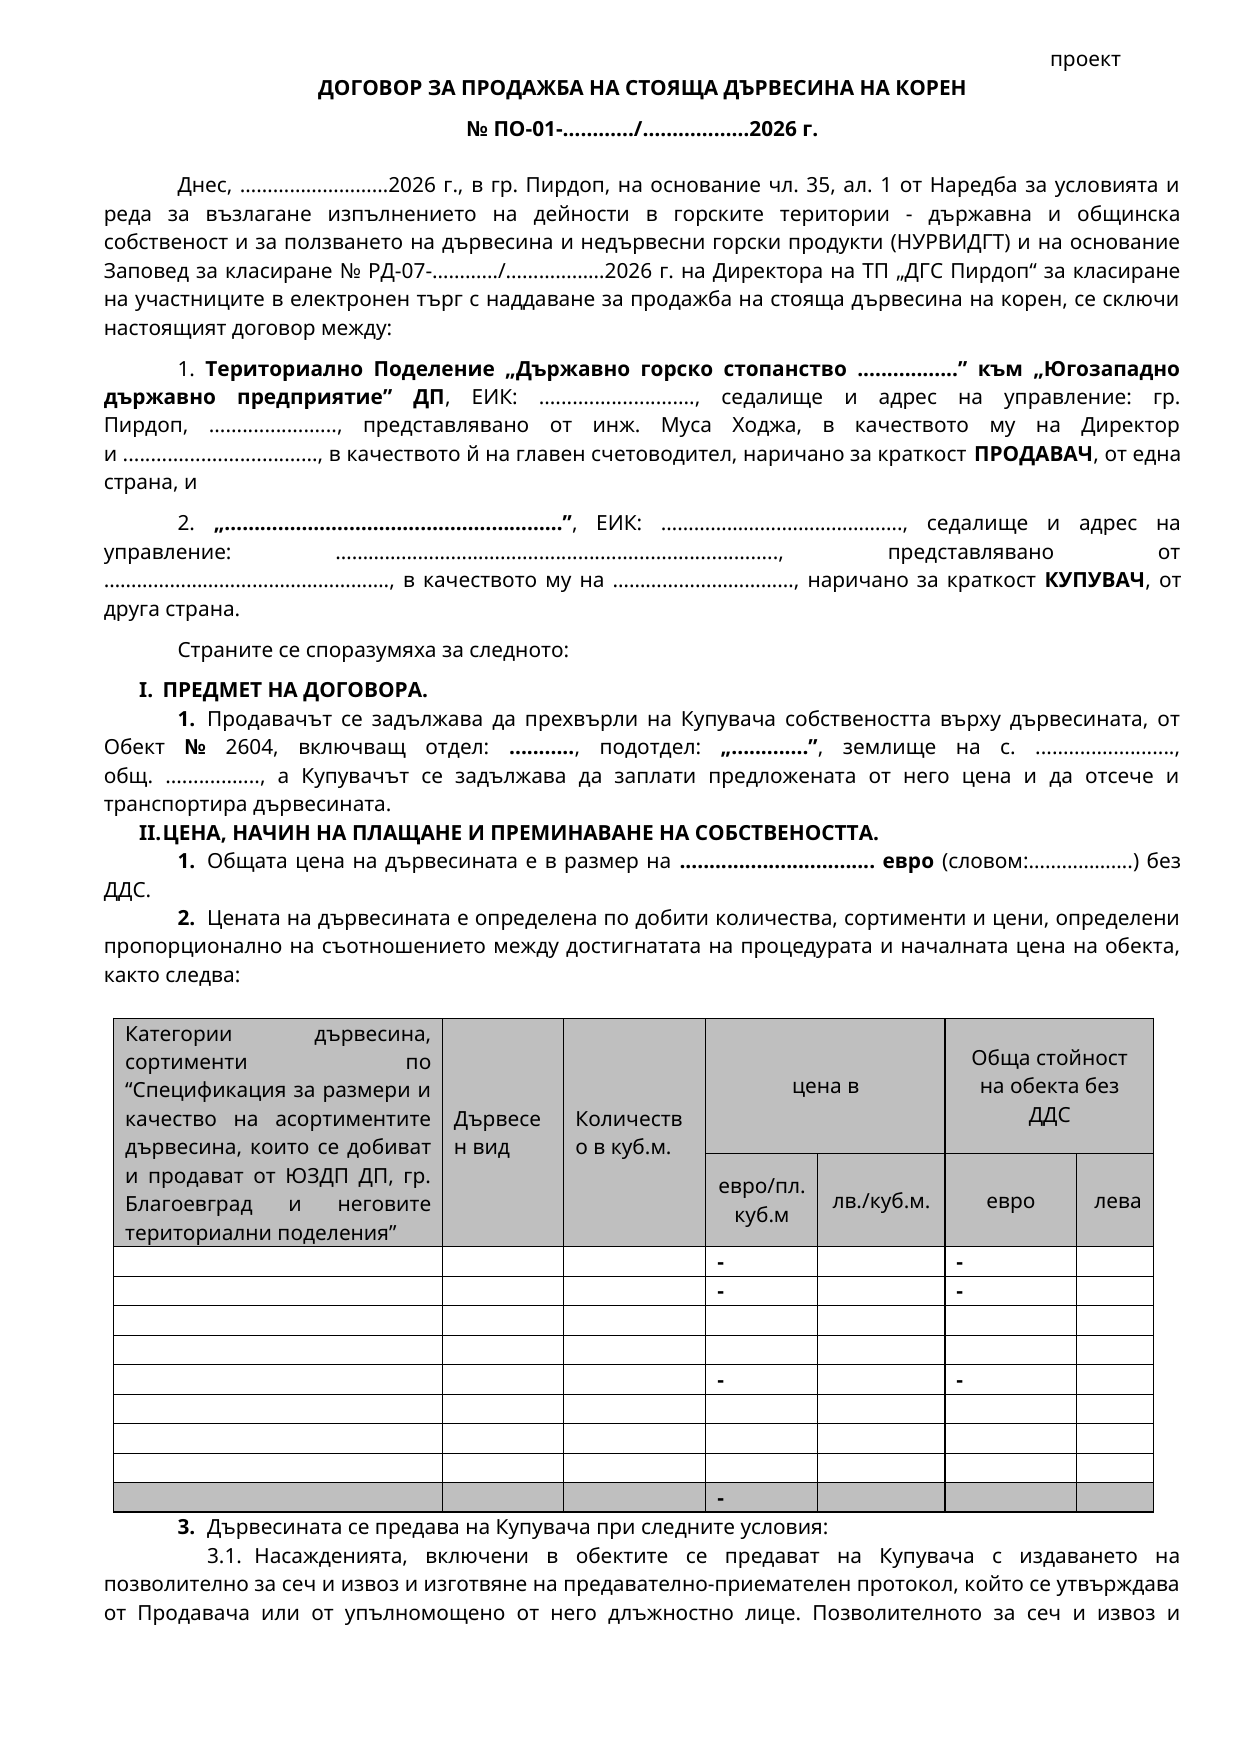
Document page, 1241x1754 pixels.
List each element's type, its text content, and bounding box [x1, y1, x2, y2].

table_cell [946, 1336, 1076, 1364]
table_cell - [946, 1365, 1076, 1393]
table_header Обща стойност на обекта без ДДС [946, 1019, 1153, 1153]
table_cell [443, 1336, 563, 1364]
table_cell [443, 1247, 563, 1276]
table_cell [818, 1424, 944, 1452]
table_cell [114, 1483, 442, 1511]
table_cell - [706, 1247, 817, 1276]
table_cell [564, 1247, 705, 1276]
table_header цена в [706, 1019, 944, 1153]
table_cell - [946, 1247, 1076, 1276]
table_cell [1077, 1365, 1153, 1393]
list Цената на дървесината е определена по добити количества, сортименти и цени, определени пропорционално на съотношението между достигнатата на процедурата и началната цена на обекта, както следва: [103, 903, 1181, 988]
table_cell [946, 1424, 1076, 1452]
table_cell [114, 1277, 442, 1305]
table_cell [818, 1277, 944, 1305]
table_cell [114, 1247, 442, 1276]
table_cell [706, 1454, 817, 1482]
list Дървесината се предава на Купувача при следните условия: [103, 1512, 1181, 1541]
table_cell [564, 1365, 705, 1393]
list Продавачът се задължава да прехвърли на Купувача собствеността върху дървесината, от Обект № 2604, включващ отдел: ..........., подотдел: „.............”, землище на с. ........................., общ. ................., а Купувачът се задължава да заплати предложената от него цена и да отсече и транспортира дървесината. [103, 704, 1181, 818]
table_cell - [706, 1277, 817, 1305]
text Страните се споразумяха за следното: [103, 635, 1181, 663]
table_cell [114, 1336, 442, 1364]
table_cell [443, 1395, 563, 1423]
table_cell [443, 1306, 563, 1334]
table_cell - [706, 1483, 817, 1511]
text Днес, ………………………2026 г., в гр. Пирдоп, на основание чл. 35, ал. 1 от Наредба за условията и реда за възлагане изпълнението на дейности в горските територии - държавна и общинска собственост и за ползването на дървесина и недървесни горски продукти (НУРВИДГТ) и на основание Заповед за класиране № РД-07-…………/………………2026 г. на Директора на ТП „ДГС Пирдоп“ за класиране на участниците в електронен търг с наддаване за продажба на стояща дървесина на корен, се сключи настоящият договор между: [103, 171, 1181, 341]
table_cell [443, 1483, 563, 1511]
table_cell лв./куб.м. [818, 1154, 944, 1246]
table_header Категории дървесина, сортименти по “Спецификация за размери и качество на асортиментите дървесина, които се добиват и продават от ЮЗДП ДП, гр. Благоевград и неговите териториални поделения” [114, 1019, 442, 1246]
table_cell - [706, 1365, 817, 1393]
table_cell [818, 1454, 944, 1482]
table_cell [818, 1247, 944, 1276]
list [103, 1541, 1181, 1626]
text проект [103, 44, 1181, 73]
table_cell [564, 1277, 705, 1305]
table_cell [564, 1395, 705, 1423]
table_cell [564, 1306, 705, 1334]
table_cell [114, 1424, 442, 1452]
table_cell [946, 1454, 1076, 1482]
table_cell [564, 1424, 705, 1452]
table_cell [1077, 1277, 1153, 1305]
table_cell [1077, 1395, 1153, 1423]
table_cell [706, 1336, 817, 1364]
table_cell [706, 1424, 817, 1452]
list предмет на договора. [103, 676, 1181, 704]
table_cell [946, 1395, 1076, 1423]
table_cell [1077, 1247, 1153, 1276]
table_cell лева [1077, 1154, 1153, 1246]
text ДОГОВОР ЗА ПРОДАЖБА НА СТОЯЩА ДЪРВЕСИНА НА КОРЕН [103, 73, 1181, 101]
table_cell [1077, 1454, 1153, 1482]
table_cell [818, 1395, 944, 1423]
list Общата цена на дървесината е в размер на ................................. евро (словом:……………….) без ДДС. [103, 846, 1181, 903]
text № ПО-01-……….../………………2026 г. [103, 114, 1181, 142]
table_header Количество в куб.м. [564, 1019, 705, 1246]
table_cell [564, 1483, 705, 1511]
list ценА, начин на плащане И ПРЕМИНАВАНЕ НА СОБСТВЕНОСТТА. [103, 818, 1181, 846]
table_cell [1077, 1483, 1153, 1511]
table_cell - [946, 1277, 1076, 1305]
table_cell [114, 1306, 442, 1334]
table_cell [706, 1395, 817, 1423]
text 2. „…………………………………………………”, ЕИК: ………………….…………………., седалище и адрес на управление: ……………………………..............................................., представлявано от ……………………………………………., в качеството му на ……………………………, наричано за краткост КУПУВАЧ, от друга страна. [103, 508, 1181, 622]
table_cell [946, 1483, 1076, 1511]
table_header Дървесен вид [443, 1019, 563, 1246]
table_cell [564, 1336, 705, 1364]
table_cell [818, 1365, 944, 1393]
table_cell [114, 1365, 442, 1393]
table_cell [114, 1395, 442, 1423]
table_cell евро [946, 1154, 1076, 1246]
table_cell [818, 1336, 944, 1364]
table_cell [1077, 1424, 1153, 1452]
table_cell [443, 1454, 563, 1482]
table_cell [706, 1306, 817, 1334]
table_cell [1077, 1306, 1153, 1334]
table_cell [114, 1454, 442, 1482]
table_cell [443, 1277, 563, 1305]
table_cell [443, 1365, 563, 1393]
table_cell [1077, 1336, 1153, 1364]
table_cell [818, 1306, 944, 1334]
text 1. Териториално Поделение „Държавно горско стопанство .................” към „Югозападно държавно предприятие” ДП, ЕИК: ............................, седалище и адрес на управление: гр. Пирдоп, ......................., представлявано от инж. Муса Ходжа, в качеството му на Директор и ..................................., в качеството й на главен счетоводител, наричано за краткост ПРОДАВАЧ, от една страна, и [103, 354, 1181, 496]
table_cell евро/пл. куб.м [706, 1154, 817, 1246]
table_cell [443, 1424, 563, 1452]
table_cell [818, 1483, 944, 1511]
table_cell [946, 1306, 1076, 1334]
table_cell [564, 1454, 705, 1482]
